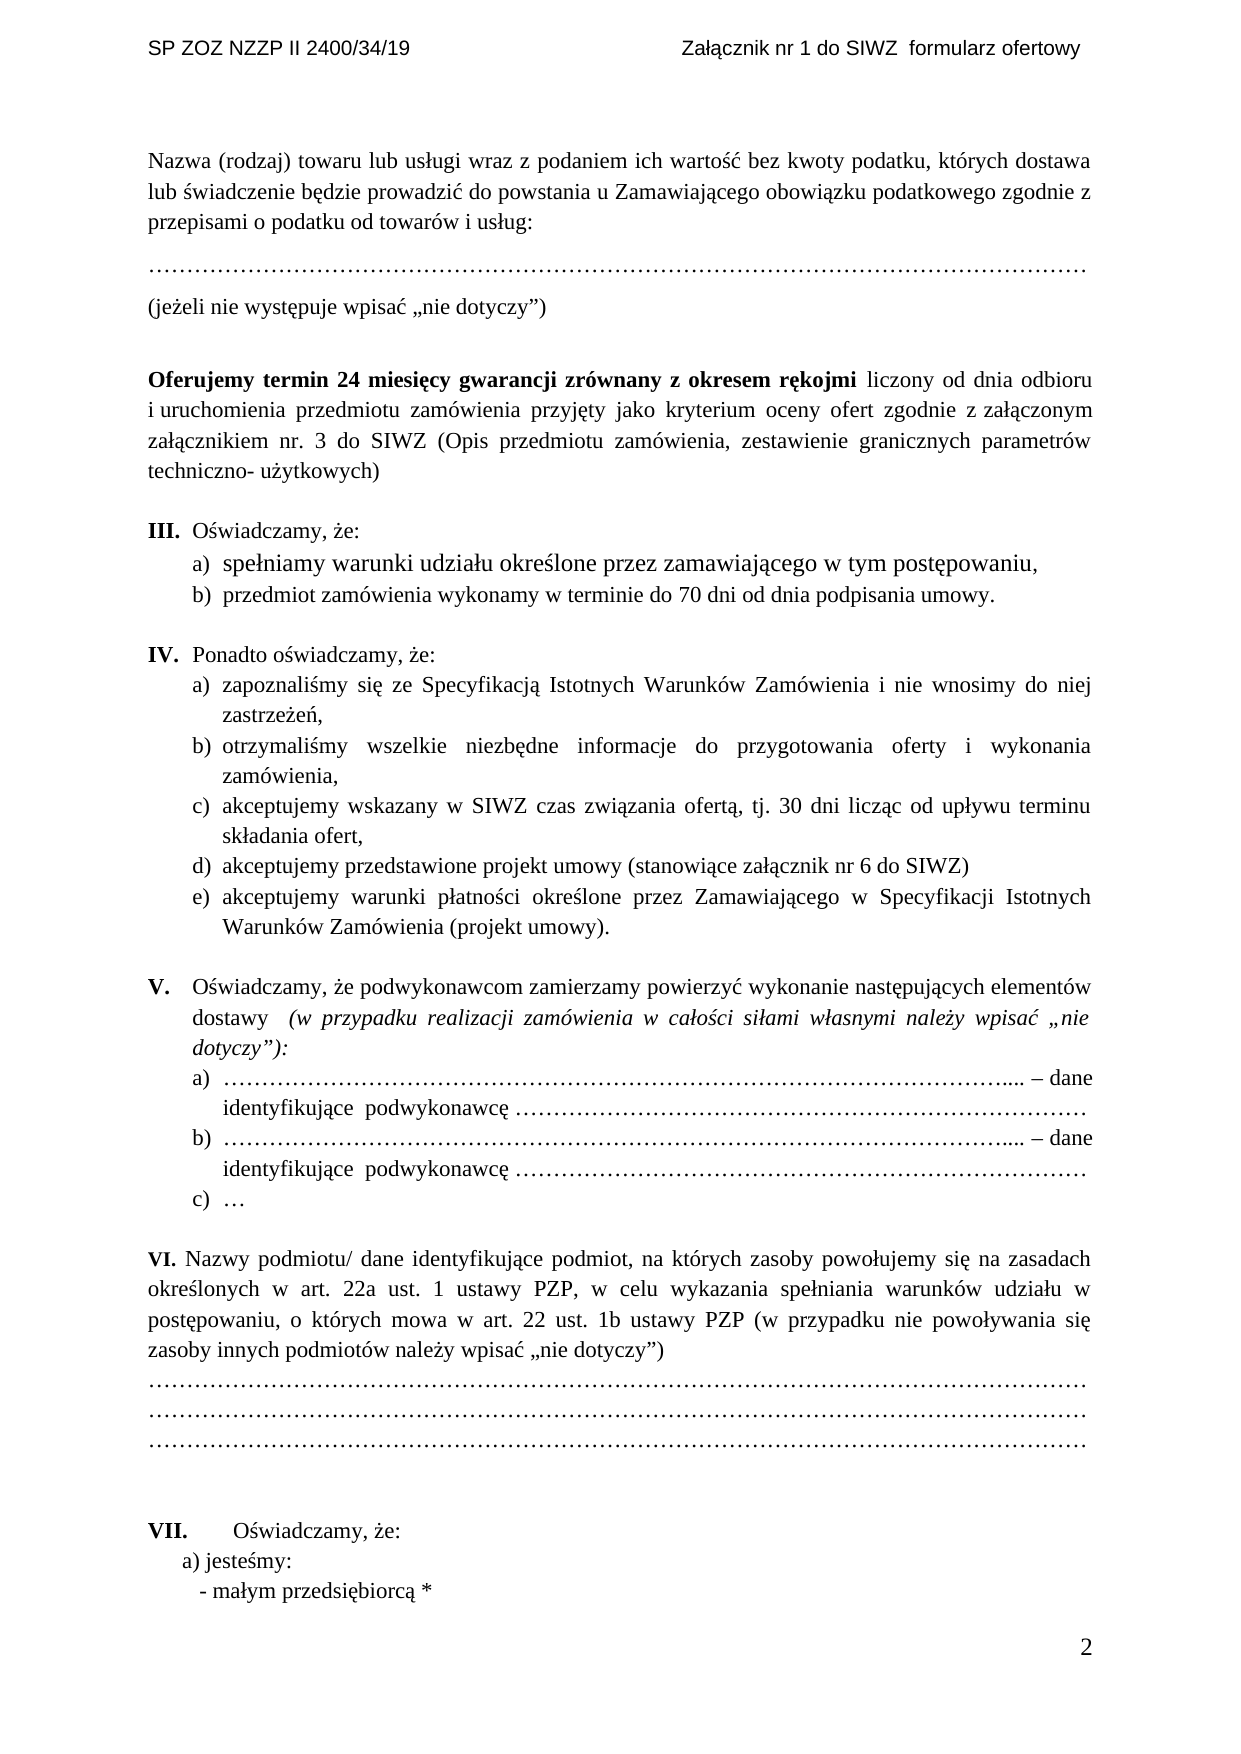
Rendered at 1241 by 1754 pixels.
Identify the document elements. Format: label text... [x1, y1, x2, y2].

list przedmiot zamówienia wykonamy w terminie do 70 dni od dnia podpisania umowy. [185, 581, 1093, 607]
list zapoznaliśmy się ze Specyfikacją Istotnych Warunków Zamówienia i nie wnosimy do niej zastrzeżeń, [192, 671, 1093, 728]
text …………………………………………………………………………………………………………… [148, 251, 1093, 277]
list ………………………………………………………………………………………….... – dane identyfikujące podwykonawcę ………………………………………………………………… [192, 1064, 1093, 1121]
subtitle Oświadczamy, że podwykonawcom zamierzamy powierzyć wykonanie następujących elementów dostawy (w przypadku realizacji zamówienia w całości siłami własnymi należy wpisać „nie dotyczy”): [148, 973, 1093, 1060]
text (jeżeli nie występuje wpisać „nie dotyczy”) [148, 293, 1093, 320]
list Oświadczamy, że: [148, 1517, 1093, 1543]
subtitle …………………………………………………………………………………………………………… [148, 1396, 1093, 1423]
text Oferujemy termin 24 miesięcy gwarancji zrównany z okresem rękojmi liczony od dnia odbioru i uruchomienia przedmiotu zamówienia przyjęty jako kryterium oceny ofert zgodnie z załączonym załącznikiem nr. 3 do SIWZ (Opis przedmiotu zamówienia, zestawienie granicznych parametrów techniczno- użytkowych) [148, 366, 1093, 483]
list akceptujemy przedstawione projekt umowy (stanowiące załącznik nr 6 do SIWZ) [192, 852, 1093, 879]
list ………………………………………………………………………………………….... – dane identyfikujące podwykonawcę ………………………………………………………………… [192, 1124, 1093, 1181]
text Nazwa (rodzaj) towaru lub usługi wraz z podaniem ich wartość bez kwoty podatku, których dostawa lub świadczenie będzie prowadzić do powstania u Zamawiającego obowiązku podatkowego zgodnie z przepisami o podatku od towarów i usług: [148, 148, 1093, 234]
list otrzymaliśmy wszelkie niezbędne informacje do przygotowania oferty i wykonania zamówienia, [192, 732, 1093, 788]
subtitle Oświadczamy, że: [148, 517, 1093, 544]
text a) jesteśmy: [148, 1547, 1093, 1574]
text - małym przedsiębiorcą * [148, 1577, 1093, 1604]
list spełniamy warunki udziału określone przez zamawiającego w tym postępowaniu, [185, 548, 1093, 576]
subtitle Nazwy podmiotu/ dane identyfikujące podmiot, na których zasoby powołujemy się na zasadach określonych w art. 22a ust. 1 ustawy PZP, w celu wykazania spełniania warunków udziału w postępowaniu, o których mowa w art. 22 ust. 1b ustawy PZP (w przypadku nie powoływania się zasoby innych podmiotów należy wpisać „nie dotyczy”) [148, 1245, 1093, 1362]
list … [192, 1185, 1093, 1211]
subtitle Ponadto oświadczamy, że: [148, 641, 1093, 667]
subtitle …………………………………………………………………………………………………………… [148, 1426, 1093, 1453]
list akceptujemy wskazany w SIWZ czas związania ofertą, tj. 30 dni licząc od upływu terminu składania ofert, [192, 792, 1093, 849]
subtitle …………………………………………………………………………………………………………… [148, 1366, 1093, 1392]
list akceptujemy warunki płatności określone przez Zamawiającego w Specyfikacji Istotnych Warunków Zamówienia (projekt umowy). [192, 883, 1093, 939]
